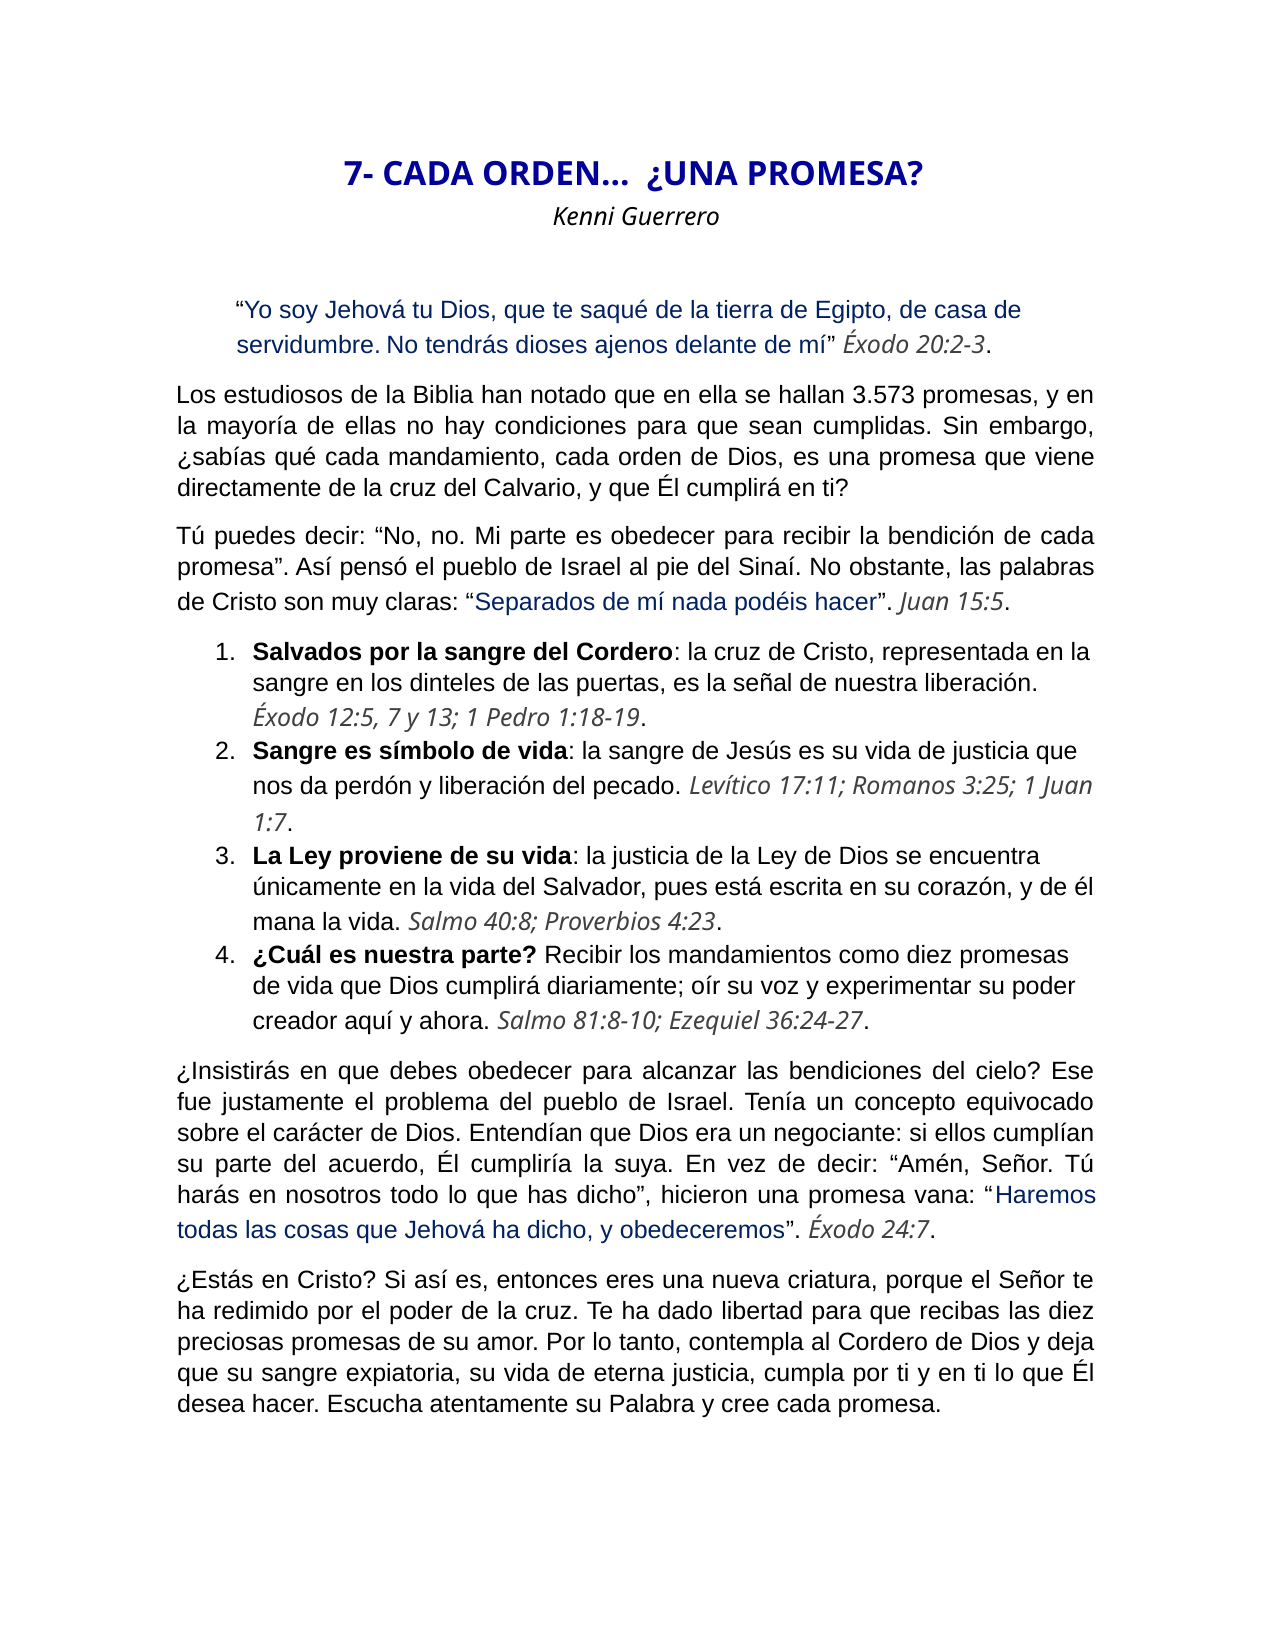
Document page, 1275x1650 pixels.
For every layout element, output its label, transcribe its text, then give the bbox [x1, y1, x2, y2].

list Sangre es símbolo de vida: la sangre de Jesús es su vida de justicia que nos da perdón y liberación del pecado. Levítico 17:11; Romanos 3:25; 1 Juan 1:7. [215, 736, 1096, 838]
text ¿Insistirás en que debes obedecer para alcanzar las bendiciones del cielo? Ese fue justamente el problema del pueblo de Israel. Tenía un concepto equivocado sobre el carácter de Dios. Entendían que Dios era un negociante: si ellos cumplían su parte del acuerdo, Él cumpliría la suya. En vez de decir: “Amén, Señor. Tú harás en nosotros todo lo que has dicho”, hicieron una promesa vana: “Haremos todas las cosas que Jehová ha dicho, y obedeceremos”. Éxodo 24:7. [176, 1056, 1096, 1246]
list La Ley proviene de su vida: la justicia de la Ley de Dios se encuentra únicamente en la vida del Salvador, pues está escrita en su corazón, y de él mana la vida. Salmo 40:8; Proverbios 4:23. [215, 841, 1096, 937]
list ¿Cuál es nuestra parte? Recibir los mandamientos como diez promesas de vida que Dios cumplirá diariamente; oír su voz y experimentar su poder creador aquí y ahora. Salmo 81:8-10; Ezequiel 36:24-27. [215, 940, 1096, 1037]
text “Yo soy Jehová tu Dios, que te saqué de la tierra de Egipto, de casa de servidumbre. No tendrás dioses ajenos delante de mí” Éxodo 20:2-3. [235, 295, 1034, 361]
list Salvados por la sangre del Cordero: la cruz de Cristo, representada en la sangre en los dinteles de las puertas, es la señal de nuestra liberación. Éxodo 12:5, 7 y 13; 1 Pedro 1:18-19. [215, 637, 1096, 733]
text 7- CADA ORDEN… ¿UNA PROMESA? Kenni Guerrero [179, 150, 1096, 232]
text Los estudiosos de la Biblia han notado que en ella se hallan 3.573 promesas, y en la mayoría de ellas no hay condiciones para que sean cumplidas. Sin embargo, ¿sabías qué cada mandamiento, cada orden de Dios, es una promesa que viene directamente de la cruz del Calvario, y que Él cumplirá en ti? [176, 380, 1096, 502]
text ¿Estás en Cristo? Si así es, entonces eres una nueva criatura, porque el Señor te ha redimido por el poder de la cruz. Te ha dado libertad para que recibas las diez preciosas promesas de su amor. Por lo tanto, contempla al Cordero de Dios y deja que su sangre expiatoria, su vida de eterna justicia, cumpla por ti y en ti lo que Él desea hacer. Escucha atentamente su Palabra y cree cada promesa. [176, 1265, 1096, 1418]
text Tú puedes decir: “No, no. Mi parte es obedecer para recibir la bendición de cada promesa”. Así pensó el pueblo de Israel al pie del Sinaí. No obstante, las palabras de Cristo son muy claras: “Separados de mí nada podéis hacer”. Juan 15:5. [176, 521, 1096, 617]
